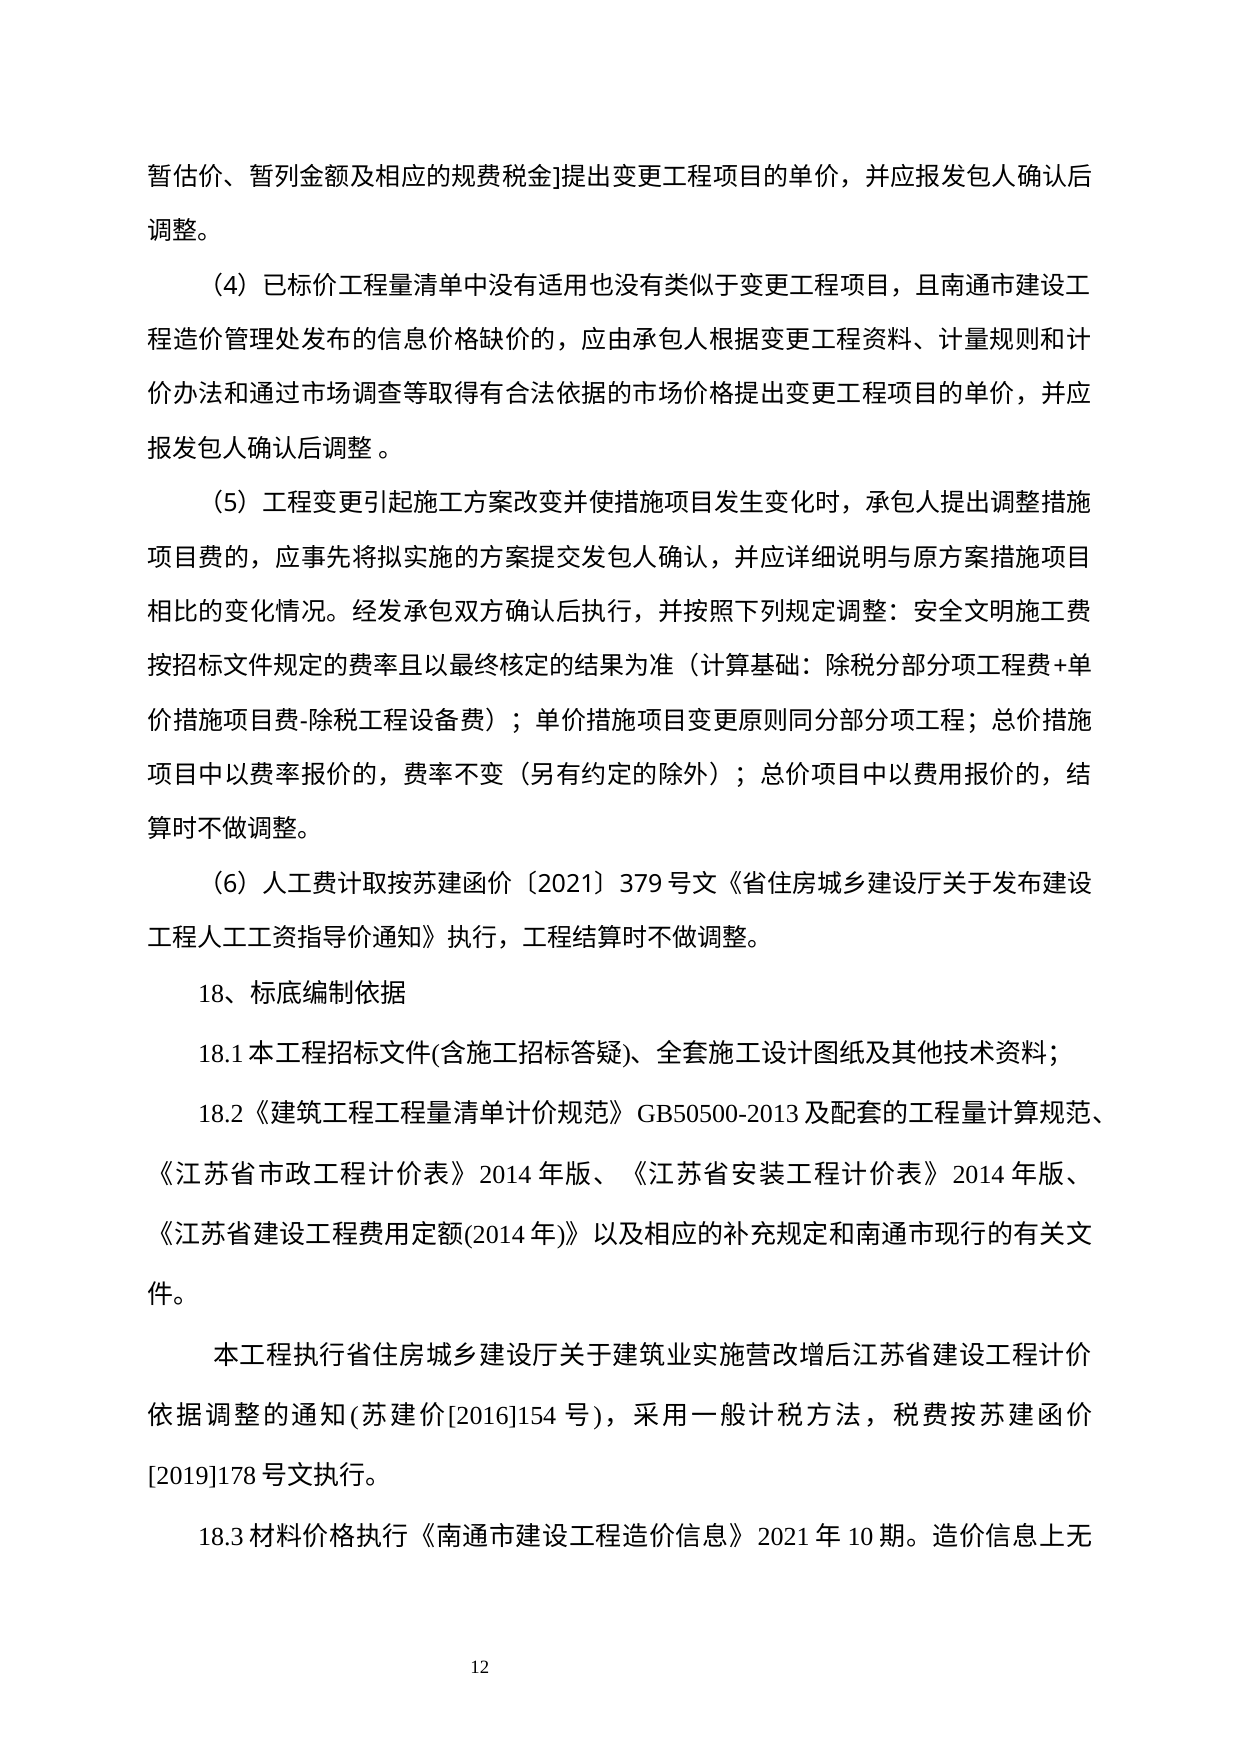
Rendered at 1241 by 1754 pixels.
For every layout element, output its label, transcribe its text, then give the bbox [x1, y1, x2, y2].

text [148, 1515, 1092, 1552]
text 18、标底编制依据 [148, 972, 1092, 1010]
text （6）人工费计取按苏建函价〔2021〕379号文《省住房城乡建设厅关于发布建设工程人工工资指导价通知》执行，工程结算时不做调整。 [148, 863, 1092, 954]
text 18.1本工程招标文件(含施工招标答疑)、全套施工设计图纸及其他技术资料； [148, 1032, 1092, 1070]
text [148, 156, 1092, 247]
text 本工程执行省住房城乡建设厅关于建筑业实施营改增后江苏省建设工程计价依据调整的通知(苏建价[2016]154号)，采用一般计税方法，税费按苏建函价[2019]178号文执行。 [148, 1334, 1092, 1492]
text （5）工程变更引起施工方案改变并使措施项目发生变化时，承包人提出调整措施项目费的，应事先将拟实施的方案提交发包人确认，并应详细说明与原方案措施项目相比的变化情况。经发承包双方确认后执行，并按照下列规定调整：安全文明施工费按招标文件规定的费率且以最终核定的结果为准（计算基础：除税分部分项工程费+单价措施项目费-除税工程设备费）；单价措施项目变更原则同分部分项工程；总价措施项目中以费率报价的，费率不变（另有约定的除外）；总价项目中以费用报价的，结算时不做调整。 [148, 483, 1092, 845]
text （4）已标价工程量清单中没有适用也没有类似于变更工程项目，且南通市建设工程造价管理处发布的信息价格缺价的，应由承包人根据变更工程资料、计量规则和计价办法和通过市场调查等取得有合法依据的市场价格提出变更工程项目的单价，并应报发包人确认后调整 。 [148, 265, 1092, 464]
text 18.2《建筑工程工程量清单计价规范》GB50500-2013及配套的工程量计算规范、《江苏省市政工程计价表》2014年版、《江苏省安装工程计价表》2014年版、《江苏省建设工程费用定额(2014年)》以及相应的补充规定和南通市现行的有关文件。 [148, 1093, 1092, 1311]
